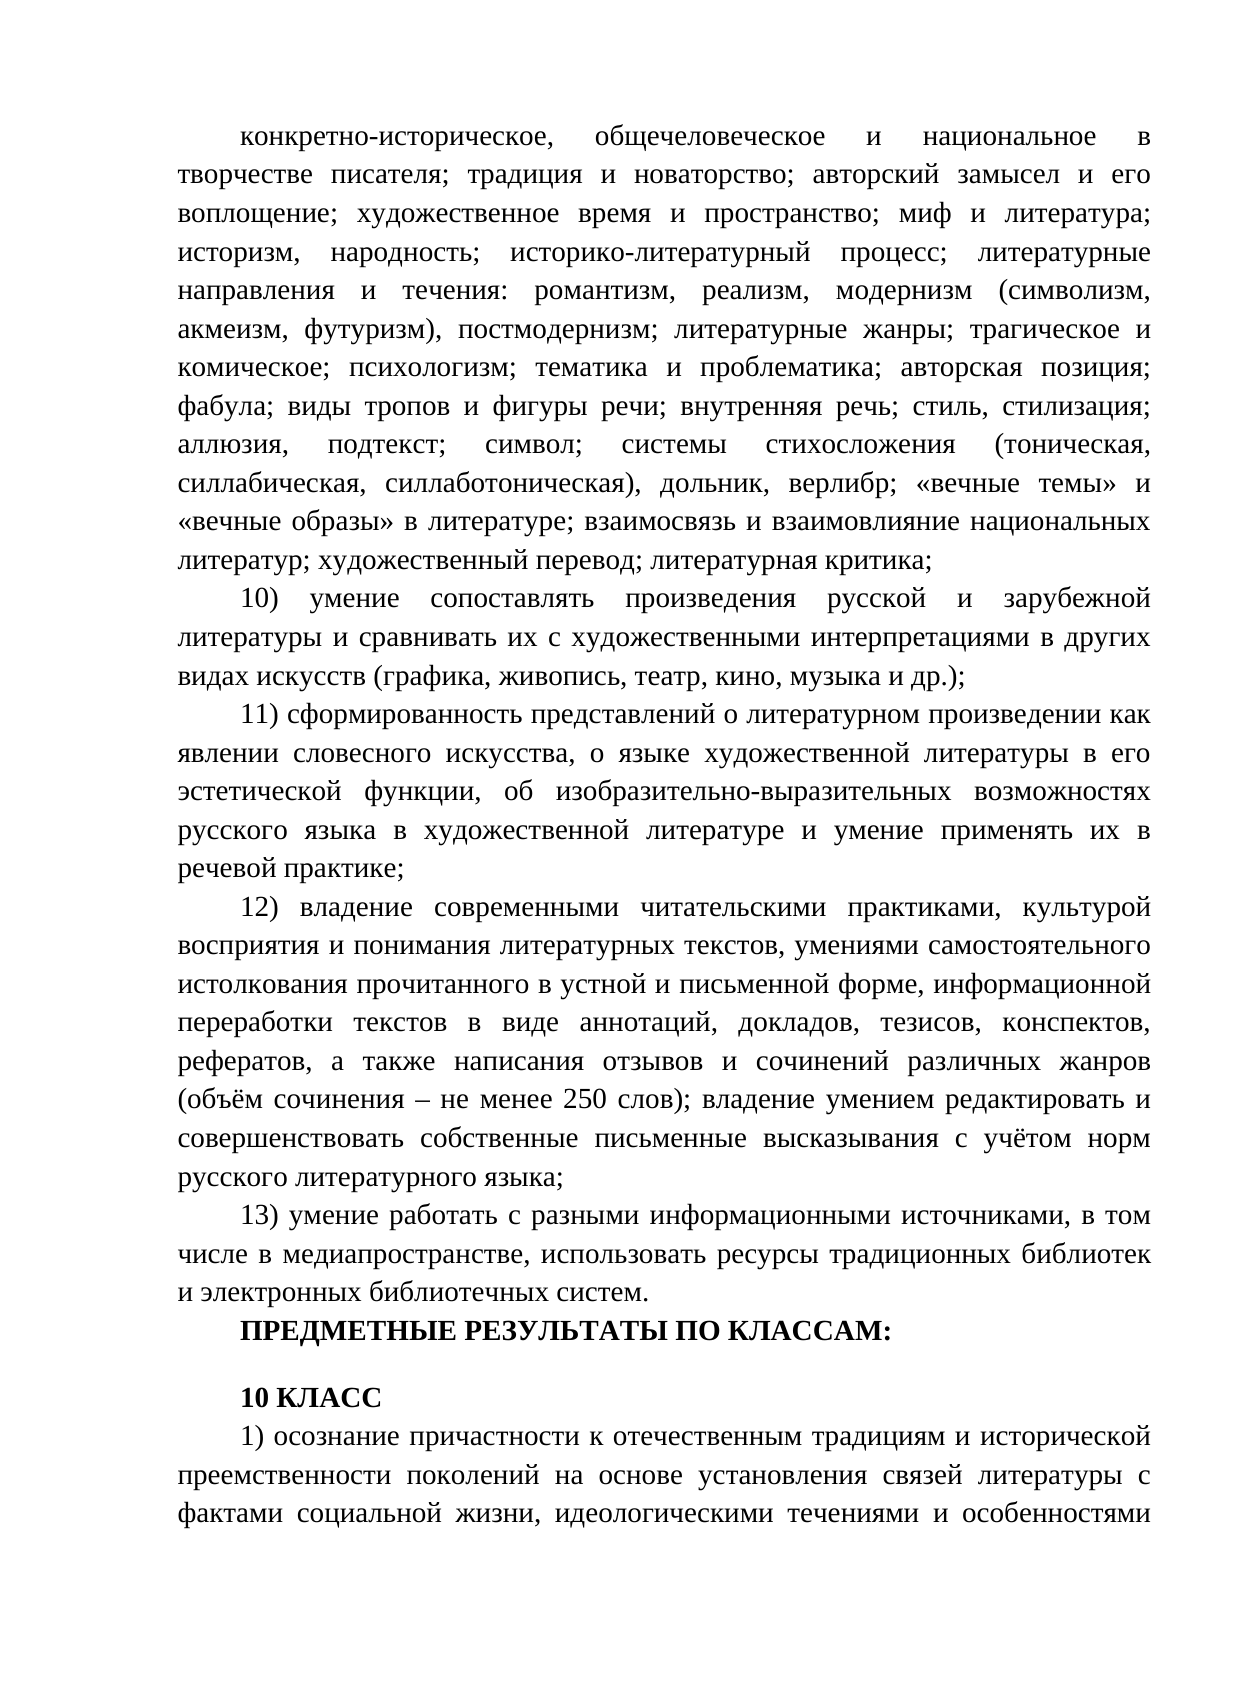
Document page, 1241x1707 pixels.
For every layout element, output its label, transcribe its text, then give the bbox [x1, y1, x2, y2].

text 12) владение современными читательскими практиками, культурой восприятия и понимания литературных текстов, умениями самостоятельного истолкования прочитанного в устной и письменной форме, информационной переработки текстов в виде аннотаций, докладов, тезисов, конспектов, рефератов, а также написания отзывов и сочинений различных жанров (объём сочинения – не менее 250 слов); владение умением редактировать и совершенствовать собственные письменные высказывания с учётом норм русского литературного языка; [177, 889, 1152, 1192]
text 10) умение сопоставлять произведения русской и зарубежной литературы и сравнивать их с художественными интерпретациями в других видах искусств (графика, живопись, театр, кино, музыка и др.); [177, 581, 1152, 691]
text ПРЕДМЕТНЫЕ РЕЗУЛЬТАТЫ ПО КЛАССАМ: [177, 1313, 1152, 1346]
text 11) сформированность представлений о литературном произведении как явлении словесного искусства, о языке художественной литературы в его эстетической функции, об изобразительно-выразительных возможностях русского языка в художественной литературе и умение применять их в речевой практике; [177, 696, 1152, 884]
text конкретно-историческое, общечеловеческое и национальное в творчестве писателя; традиция и новаторство; авторский замысел и его воплощение; художественное время и пространство; миф и литература; историзм, народность; историко-литературный процесс; литературные направления и течения: романтизм, реализм, модернизм (символизм, акмеизм, футуризм), постмодернизм; литературные жанры; трагическое и комическое; психологизм; тематика и проблематика; авторская позиция; фабула; виды тропов и фигуры речи; внутренняя речь; стиль, стилизация; аллюзия, подтекст; символ; системы стихосложения (тоническая, силлабическая, силлаботоническая), дольник, верлибр; «вечные темы» и «вечные образы» в литературе; взаимосвязь и взаимовлияние национальных литератур; художественный перевод; литературная критика; [177, 118, 1152, 576]
text 13) умение работать с разными информационными источниками, в том числе в медиапространстве, использовать ресурсы традиционных библиотек и электронных библиотечных систем. [177, 1197, 1152, 1308]
text 10 КЛАСС [177, 1380, 1152, 1413]
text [177, 1418, 1152, 1529]
